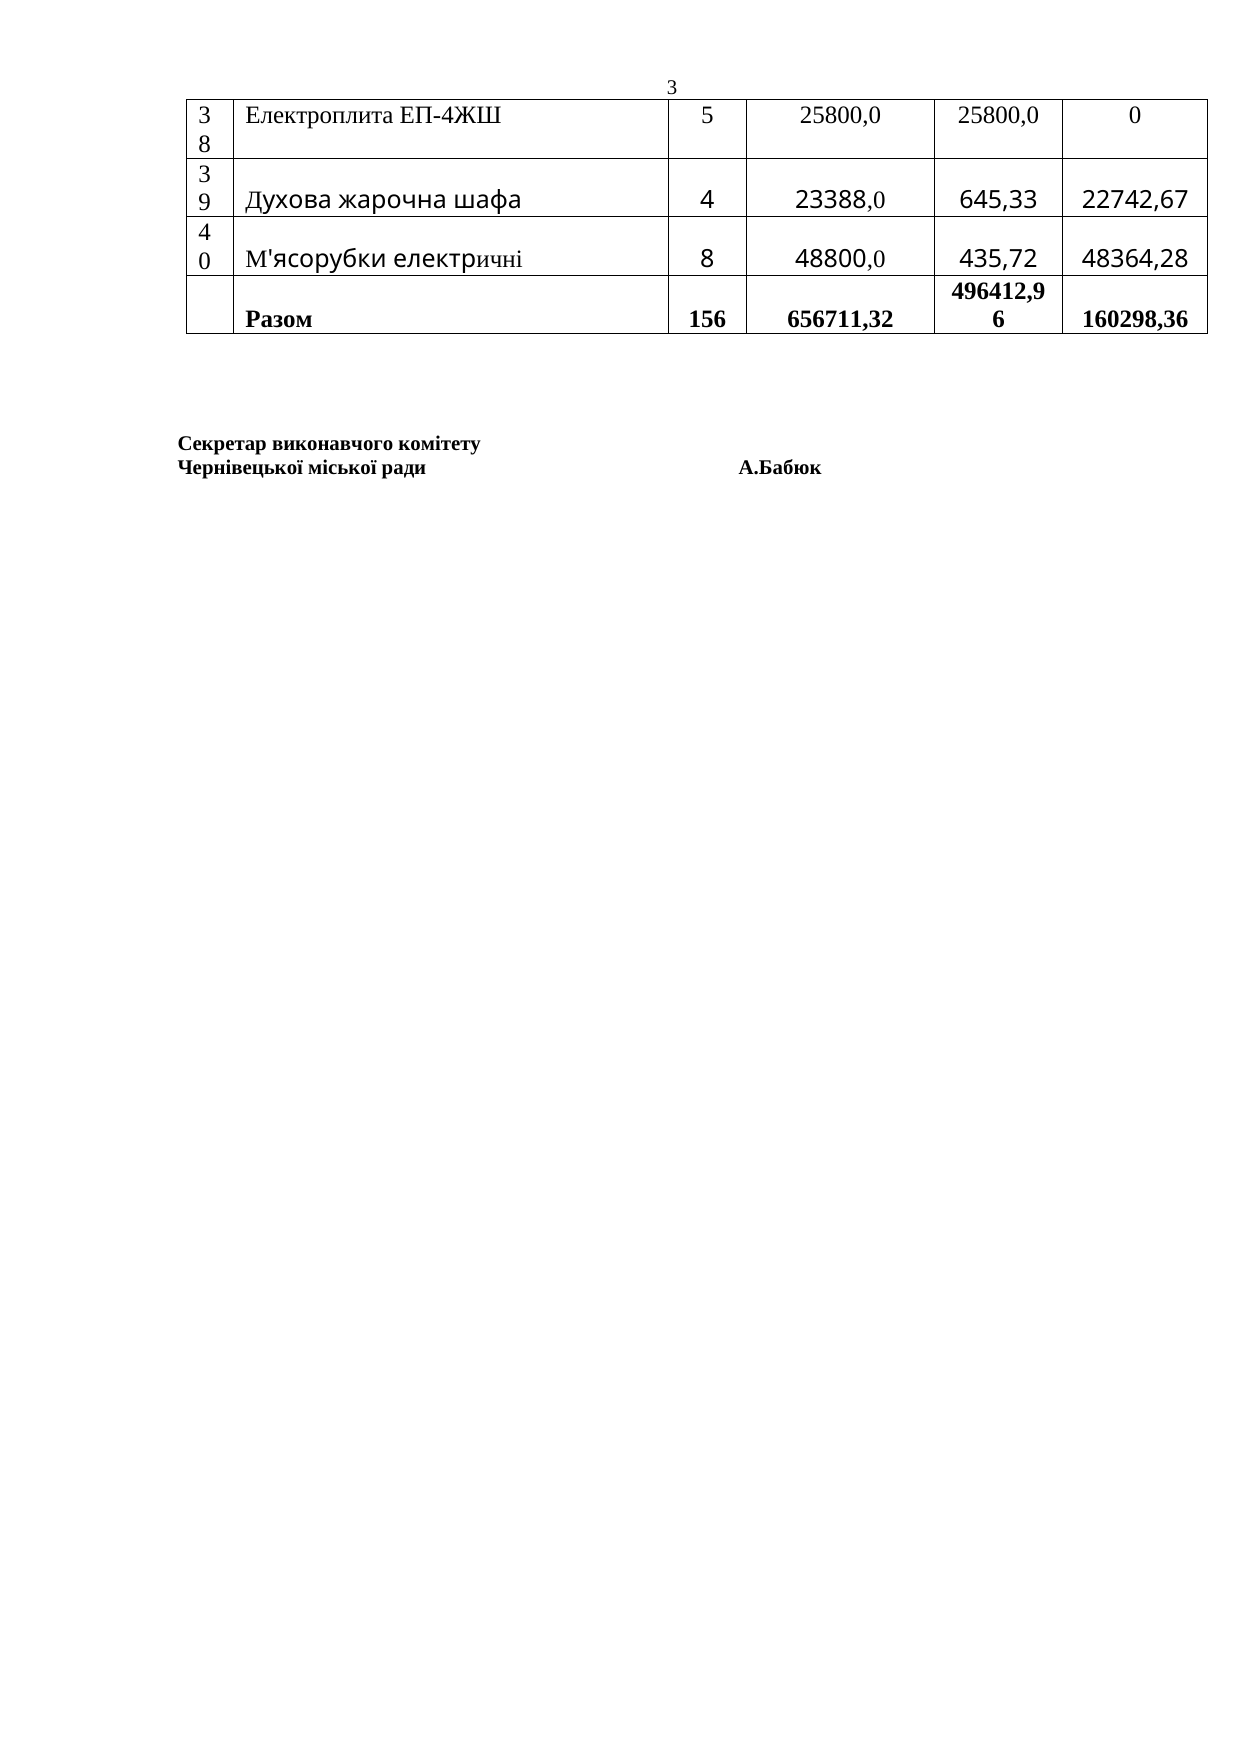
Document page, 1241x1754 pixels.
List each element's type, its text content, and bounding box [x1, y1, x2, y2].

table_cell М'ясорубки електричні [234, 217, 668, 275]
table_cell 48364,28 [1063, 217, 1207, 275]
table_cell 39 [187, 159, 233, 216]
table_cell 22742,67 [1063, 159, 1207, 216]
text Чернівецької міської ради А.Бабюк [177, 454, 1167, 479]
table_cell 645,33 [935, 159, 1062, 216]
table_cell 48800,0 [747, 217, 934, 275]
table_cell 160298,36 [1063, 276, 1207, 333]
table_cell Електроплита ЕП-4ЖШ [234, 100, 668, 158]
table_cell 0 [1063, 100, 1207, 158]
table_cell 656711,32 [747, 276, 934, 333]
table_cell [187, 276, 233, 333]
table_cell Разом [234, 276, 668, 333]
table_cell 4 [669, 159, 746, 216]
table_cell 25800,0 [935, 100, 1062, 158]
table_cell 40 [187, 217, 233, 275]
table_cell 156 [669, 276, 746, 333]
table_cell 5 [669, 100, 746, 158]
table_cell Духова жарочна шафа [234, 159, 668, 216]
table_cell 435,72 [935, 217, 1062, 275]
table_cell 8 [669, 217, 746, 275]
table_cell 25800,0 [747, 100, 934, 158]
text Секретар виконавчого комітету [177, 431, 1167, 454]
table_cell 496412,96 [935, 276, 1062, 333]
table_cell 23388,0 [747, 159, 934, 216]
table_cell 38 [187, 100, 233, 158]
